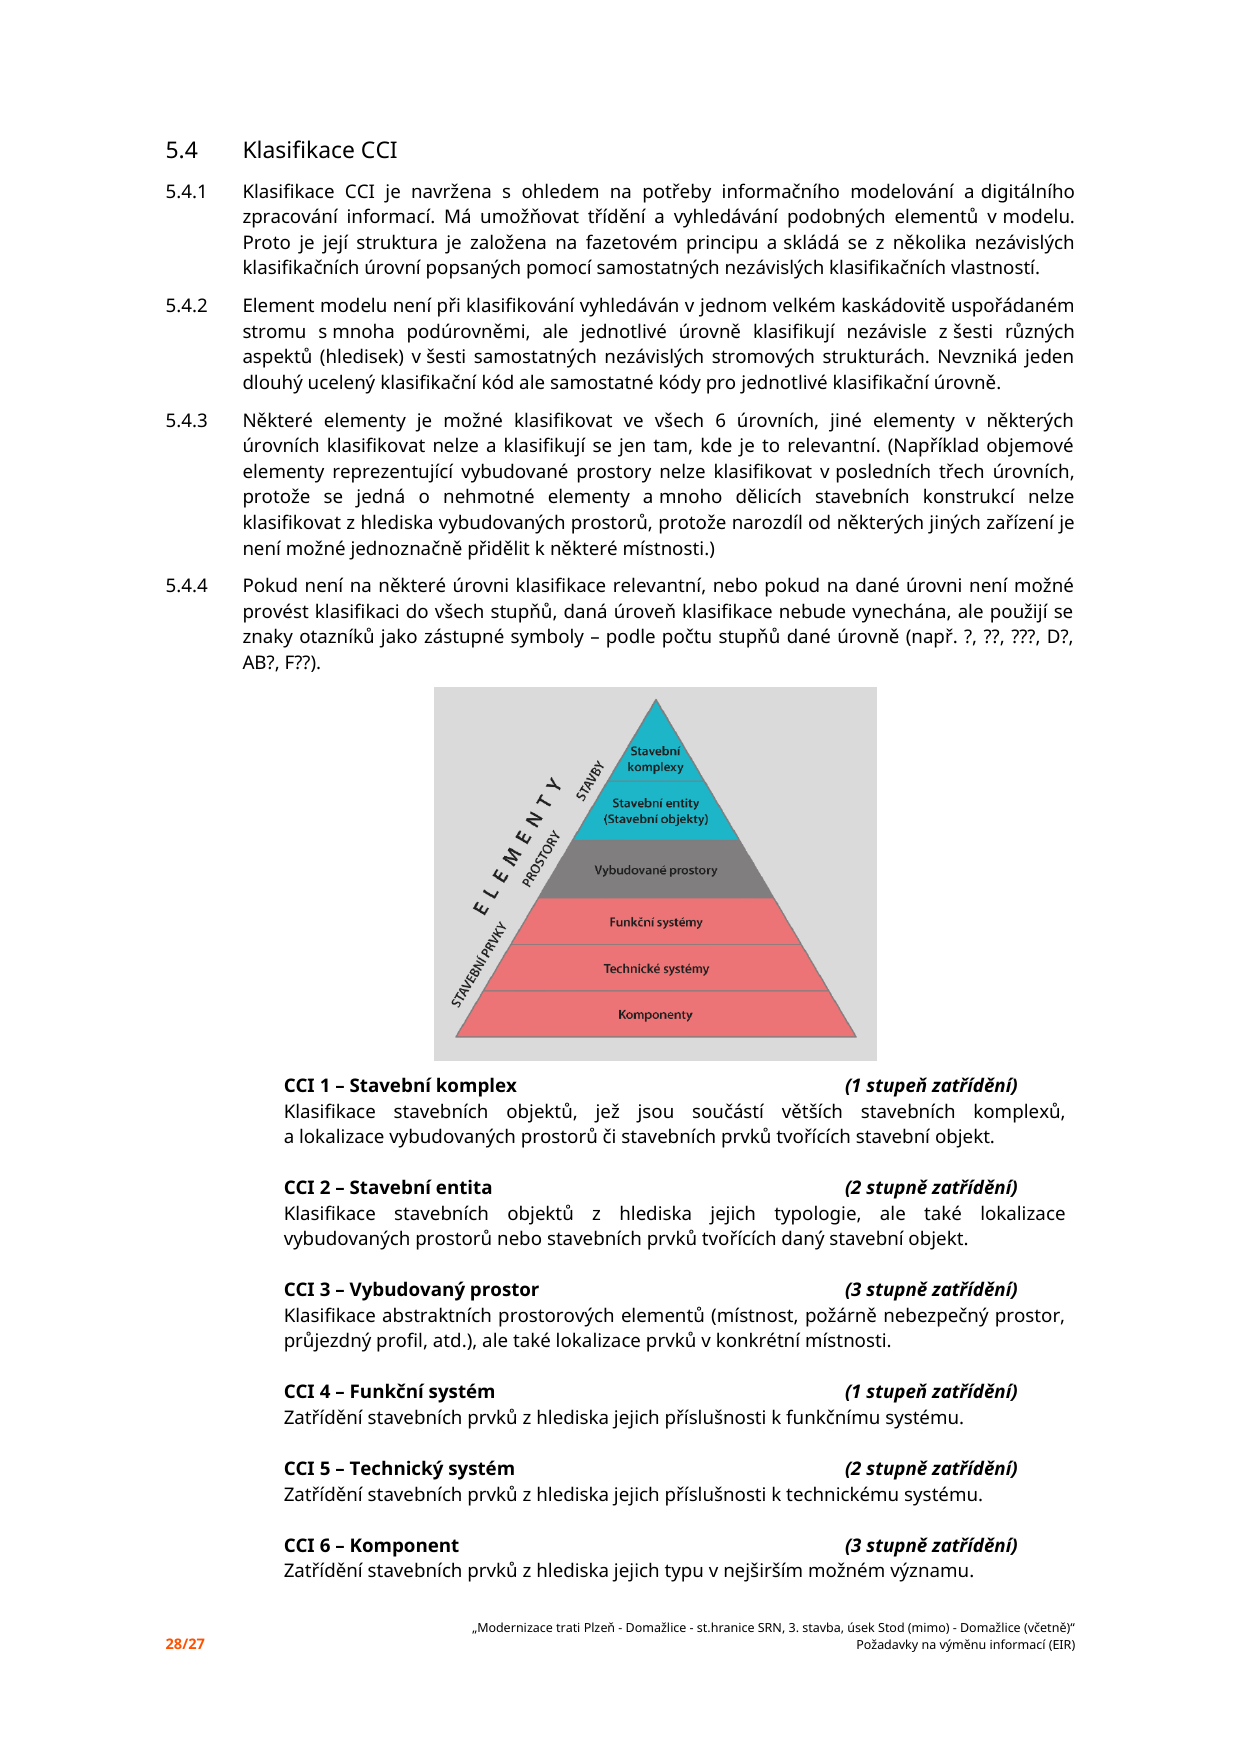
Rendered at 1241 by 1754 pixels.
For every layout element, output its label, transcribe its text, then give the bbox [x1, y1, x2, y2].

list Klasifikace stavebních objektů, jež jsou součástí větších stavebních komplexů, a lokalizace vybudovaných prostorů či stavebních prvků tvořících stavební objekt. [283, 1098, 1066, 1149]
list CCI 1 – Stavební komplex (1 stupeň zatřídění) [283, 1073, 1066, 1098]
list CCI 4 – Funkční systém (1 stupeň zatřídění) [283, 1379, 1066, 1404]
text Klasifikace CCI je navržena s ohledem na potřeby informačního modelování a digitálního zpracování informací. Má umožňovat třídění a vyhledávání podobných elementů v modelu. Proto je její struktura je založena na fazetovém principu a skládá se z několika nezávislých klasifikačních úrovní popsaných pomocí samostatných nezávislých klasifikačních vlastností. [165, 178, 1075, 280]
text Klasifikace CCI [165, 134, 1075, 166]
list Zatřídění stavebních prvků z hlediska jejich příslušnosti k technickému systému. [283, 1481, 1066, 1506]
list CCI 2 – Stavební entita (2 stupně zatřídění) [283, 1175, 1066, 1200]
list Zatřídění stavebních prvků z hlediska jejich typu v nejširším možném významu. [283, 1557, 1066, 1583]
list Klasifikace stavebních objektů z hlediska jejich typologie, ale také lokalizace vybudovaných prostorů nebo stavebních prvků tvořících daný stavební objekt. [283, 1200, 1066, 1251]
text Element modelu není při klasifikování vyhledáván v jednom velkém kaskádovitě uspořádaném stromu s mnoha podúrovněmi, ale jednotlivé úrovně klasifikují nezávisle z šesti různých aspektů (hledisek) v šesti samostatných nezávislých stromových strukturách. Nevzniká jeden dlouhý ucelený klasifikační kód ale samostatné kódy pro jednotlivé klasifikační úrovně. [165, 293, 1075, 395]
list Klasifikace abstraktních prostorových elementů (místnost, požárně nebezpečný prostor, průjezdný profil, atd.), ale také lokalizace prvků v konkrétní místnosti. [283, 1302, 1066, 1353]
list Zatřídění stavebních prvků z hlediska jejich příslušnosti k funkčnímu systému. [283, 1404, 1066, 1430]
picture [434, 687, 877, 1061]
list CCI 3 – Vybudovaný prostor (3 stupně zatřídění) [283, 1277, 1066, 1302]
list CCI 5 – Technický systém (2 stupně zatřídění) [283, 1455, 1066, 1481]
text Pokud není na některé úrovni klasifikace relevantní, nebo pokud na dané úrovni není možné provést klasifikaci do všech stupňů, daná úroveň klasifikace nebude vynechána, ale použijí se znaky otazníků jako zástupné symboly – podle počtu stupňů dané úrovně (např. ?, ??, ???, D?, AB?, F??). [165, 573, 1075, 675]
list CCI 6 – Komponent (3 stupně zatřídění) [283, 1532, 1066, 1557]
text Některé elementy je možné klasifikovat ve všech 6 úrovních, jiné elementy v některých úrovních klasifikovat nelze a klasifikují se jen tam, kde je to relevantní. (Například objemové elementy reprezentující vybudované prostory nelze klasifikovat v posledních třech úrovních, protože se jedná o nehmotné elementy a mnoho dělicích stavebních konstrukcí nelze klasifikovat z hlediska vybudovaných prostorů, protože narozdíl od některých jiných zařízení je není možné jednoznačně přidělit k některé místnosti.) [165, 407, 1075, 560]
